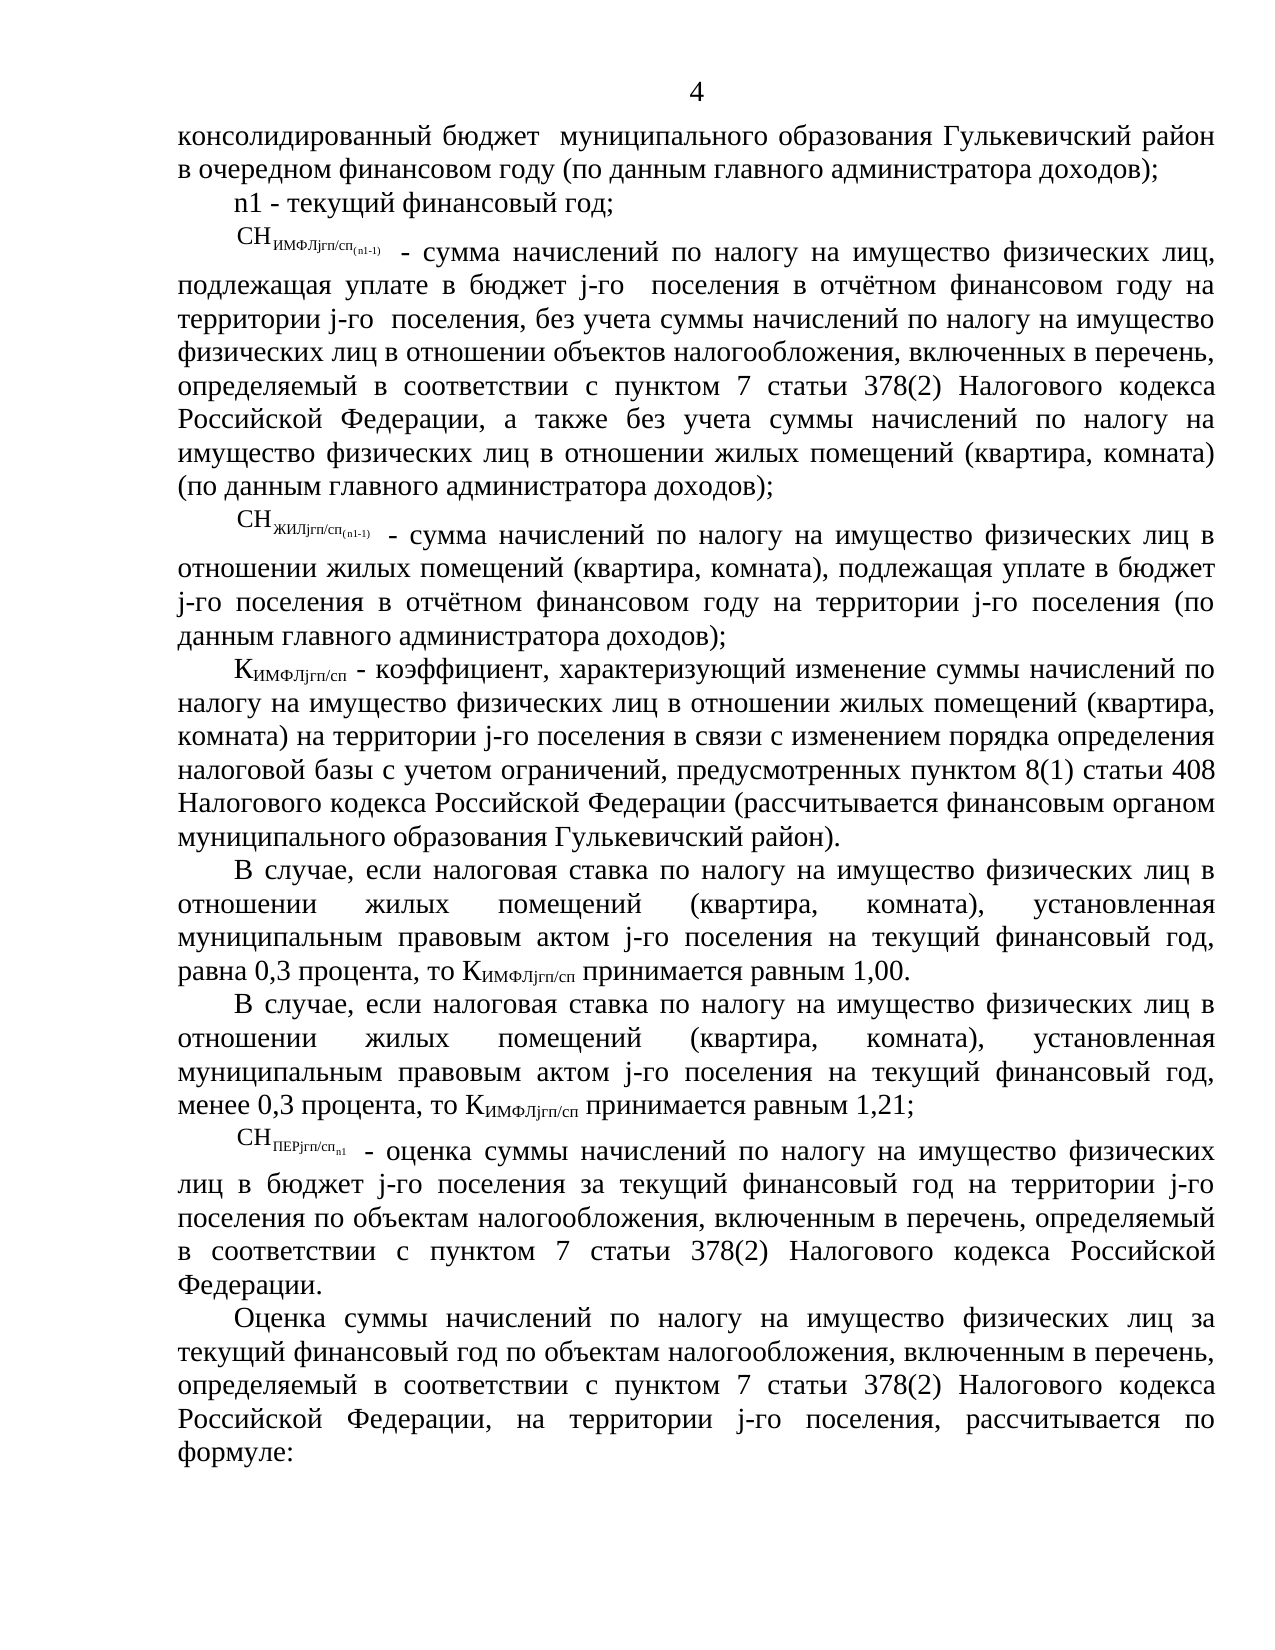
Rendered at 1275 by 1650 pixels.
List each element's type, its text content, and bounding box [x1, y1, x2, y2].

text - сумма начислений по налогу на имущество физических лиц в отношении жилых помещений (квартира, комната), подлежащая уплате в бюджет j-го поселения в отчётном финансовом году на территории j-го поселения (по данным главного администратора доходов); [177, 502, 1216, 651]
text Оценка суммы начислений по налогу на имущество физических лиц за текущий финансовый год по объектам налогообложения, включенным в перечень, определяемый в соответствии с пунктом 7 статьи 378(2) Налогового кодекса Российской Федерации, на территории j-го поселения, рассчитывается по формуле: [177, 1300, 1216, 1468]
text В случае, если налоговая ставка по налогу на имущество физических лиц в отношении жилых помещений (квартира, комната), установленная муниципальным правовым актом j-го поселения на текущий финансовый год, равна 0,3 процента, то КИМФЛjгп/сп принимается равным 1,00. [177, 852, 1216, 987]
text В случае, если налоговая ставка по налогу на имущество физических лиц в отношении жилых помещений (квартира, комната), установленная муниципальным правовым актом j-го поселения на текущий финансовый год, менее 0,3 процента, то КИМФЛjгп/сп принимается равным 1,21; [177, 987, 1216, 1121]
text n1 - текущий финансовый год; [177, 185, 1216, 219]
text КИМФЛjгп/сп - коэффициент, характеризующий изменение суммы начислений по налогу на имущество физических лиц в отношении жилых помещений (квартира, комната) на территории j-го поселения в связи с изменением порядка определения налоговой базы с учетом ограничений, предусмотренных пунктом 8(1) статьи 408 Налогового кодекса Российской Федерации (рассчитывается финансовым органом муниципального образования Гулькевичский район). [177, 651, 1216, 852]
text - сумма начислений по налогу на имущество физических лиц, подлежащая уплате в бюджет j-го поселения в отчётном финансовом году на территории j-го поселения, без учета суммы начислений по налогу на имущество физических лиц в отношении объектов налогообложения, включенных в перечень, определяемый в соответствии с пунктом 7 статьи 378(2) Налогового кодекса Российской Федерации, а также без учета суммы начислений по налогу на имущество физических лиц в отношении жилых помещений (квартира, комната) (по данным главного администратора доходов); [177, 219, 1216, 502]
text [177, 118, 1216, 185]
text - оценка суммы начислений по налогу на имущество физических лиц в бюджет j-го поселения за текущий финансовый год на территории j-го поселения по объектам налогообложения, включенным в перечень, определяемый в соответствии с пунктом 7 статьи 378(2) Налогового кодекса Российской Федерации. [177, 1121, 1216, 1300]
